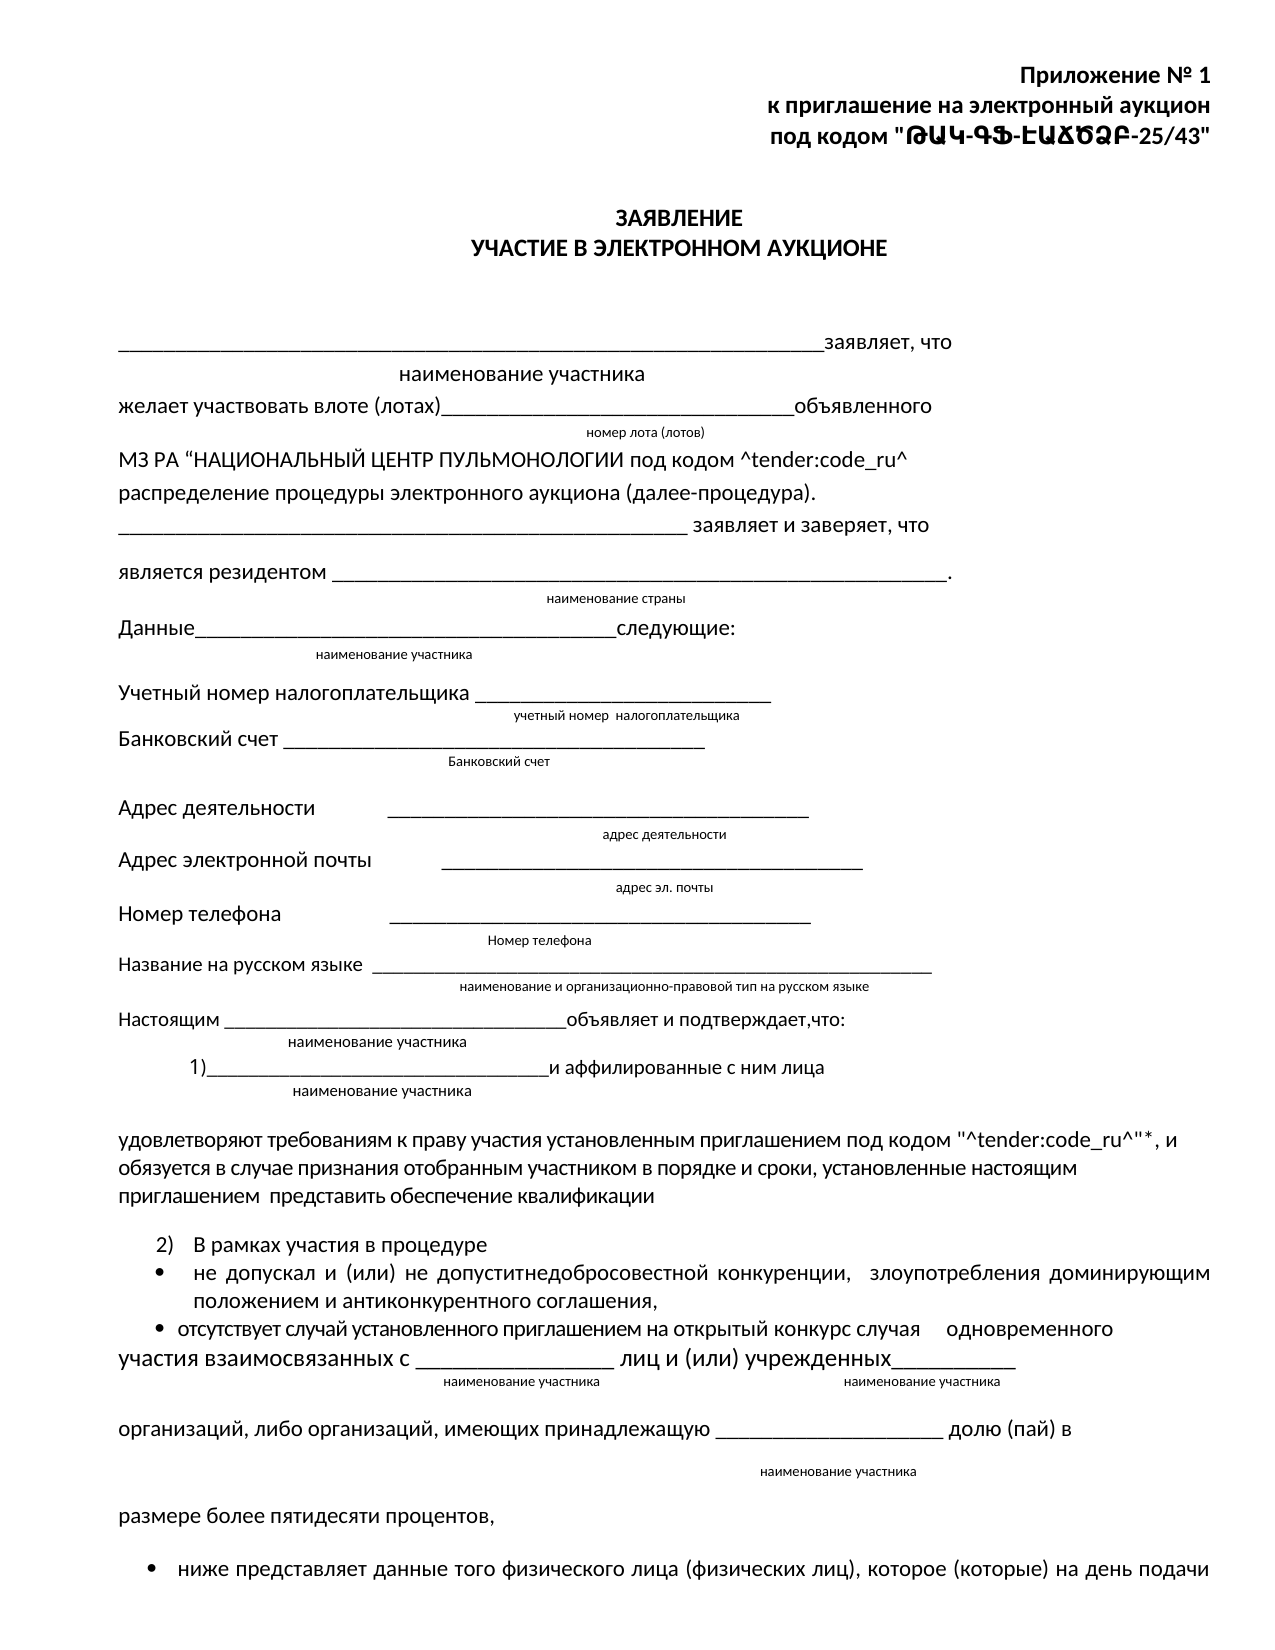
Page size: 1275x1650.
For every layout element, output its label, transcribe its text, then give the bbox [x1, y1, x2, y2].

text номер лота (лотов) [576, 423, 1211, 441]
text Адрес электронной почты _____________________________________ [118, 846, 1211, 874]
text ЗАЯВЛЕНИЕ [148, 202, 1211, 232]
text Приложение № 1 [118, 59, 1211, 89]
text МЗ РА “НАЦИОНАЛЬНЫЙ ЦЕНТР ПУЛЬМOНОЛОГИИ под кодом ^tender:code_ru^ [118, 445, 1211, 473]
text является резидентом ______________________________________________________. [118, 557, 1211, 585]
list В рамках участия в процедуре [156, 1230, 1211, 1258]
text наименование участника [118, 1032, 1211, 1052]
text Банковский счет _____________________________________ [118, 724, 1211, 752]
text Банковский счет [118, 752, 1211, 770]
text 1)_________________________________и аффилированные с ним лица [118, 1052, 1211, 1080]
text адрес эл. почты [118, 878, 1211, 896]
text Настоящим _________________________________объявляет и подтверждает,что: [118, 1006, 1211, 1032]
text Учетный номер налогоплательщика __________________________ [118, 678, 1211, 706]
text распределение процедуры электронного аукциона (далее-процедура). [118, 478, 1211, 506]
text к приглашение на электронный аукцион [148, 89, 1211, 120]
text желает участвовать влоте (лотах)_______________________________объявленного [118, 391, 1211, 419]
text наименование участника [118, 1462, 1211, 1480]
text удовлетворяют требованиям к праву участия установленным приглашением под кодом "^tender:code_ru^"*, и обязуется в случае признания отобранным участником в порядке и сроки, установленные настоящим приглашением представить обеспечение квалификации [118, 1125, 1211, 1209]
text наименование участника [118, 1080, 1211, 1101]
text наименование и организационно-правовой тип на русском языке [118, 977, 1211, 994]
text Адрес деятельности _____________________________________ [118, 793, 1211, 821]
text УЧАСТИЕ В ЭЛЕКТРОННОМ АУКЦИОНЕ [148, 232, 1211, 263]
text участия взаимосвязанных с ________________ лиц и (или) учрежденных__________ [118, 1342, 1211, 1372]
text наименование участника [118, 645, 1211, 663]
list отсутствует случай установленного приглашением на открытый конкурс случая одновременного [156, 1314, 1211, 1342]
text адрес деятельности [118, 825, 1211, 843]
text учетный номер налогоплательщика [118, 706, 1211, 724]
text организаций, либо организаций, имеющих принадлежащую ____________________ долю (пай) в [118, 1414, 1211, 1442]
text Название на русском языке ______________________________________________________ [118, 951, 1211, 977]
text наименование страны [546, 589, 1211, 607]
text под кодом "ԹԱԿ-ԳՖ-ԷԱՃԾՁԲ-25/43" [148, 120, 1211, 151]
text ______________________________________________________________заявляет, что [118, 327, 1211, 355]
text Данные_____________________________________следующие: [118, 613, 1211, 641]
text наименование участника [399, 359, 1211, 387]
list не допускал и (или) не допуститнедобросовестной конкуренции, злоупотребления доминирующим положением и антиконкурентного соглашения, [156, 1258, 1211, 1314]
text Номер телефона [487, 931, 1211, 949]
text наименование участника наименование участника [443, 1372, 1211, 1390]
text __________________________________________________ заявляет и заверяет, что [118, 510, 1211, 538]
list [148, 1554, 1211, 1582]
text размере более пятидесяти процентов, [118, 1501, 1211, 1529]
text Номер телефона _____________________________________ [118, 899, 1211, 927]
